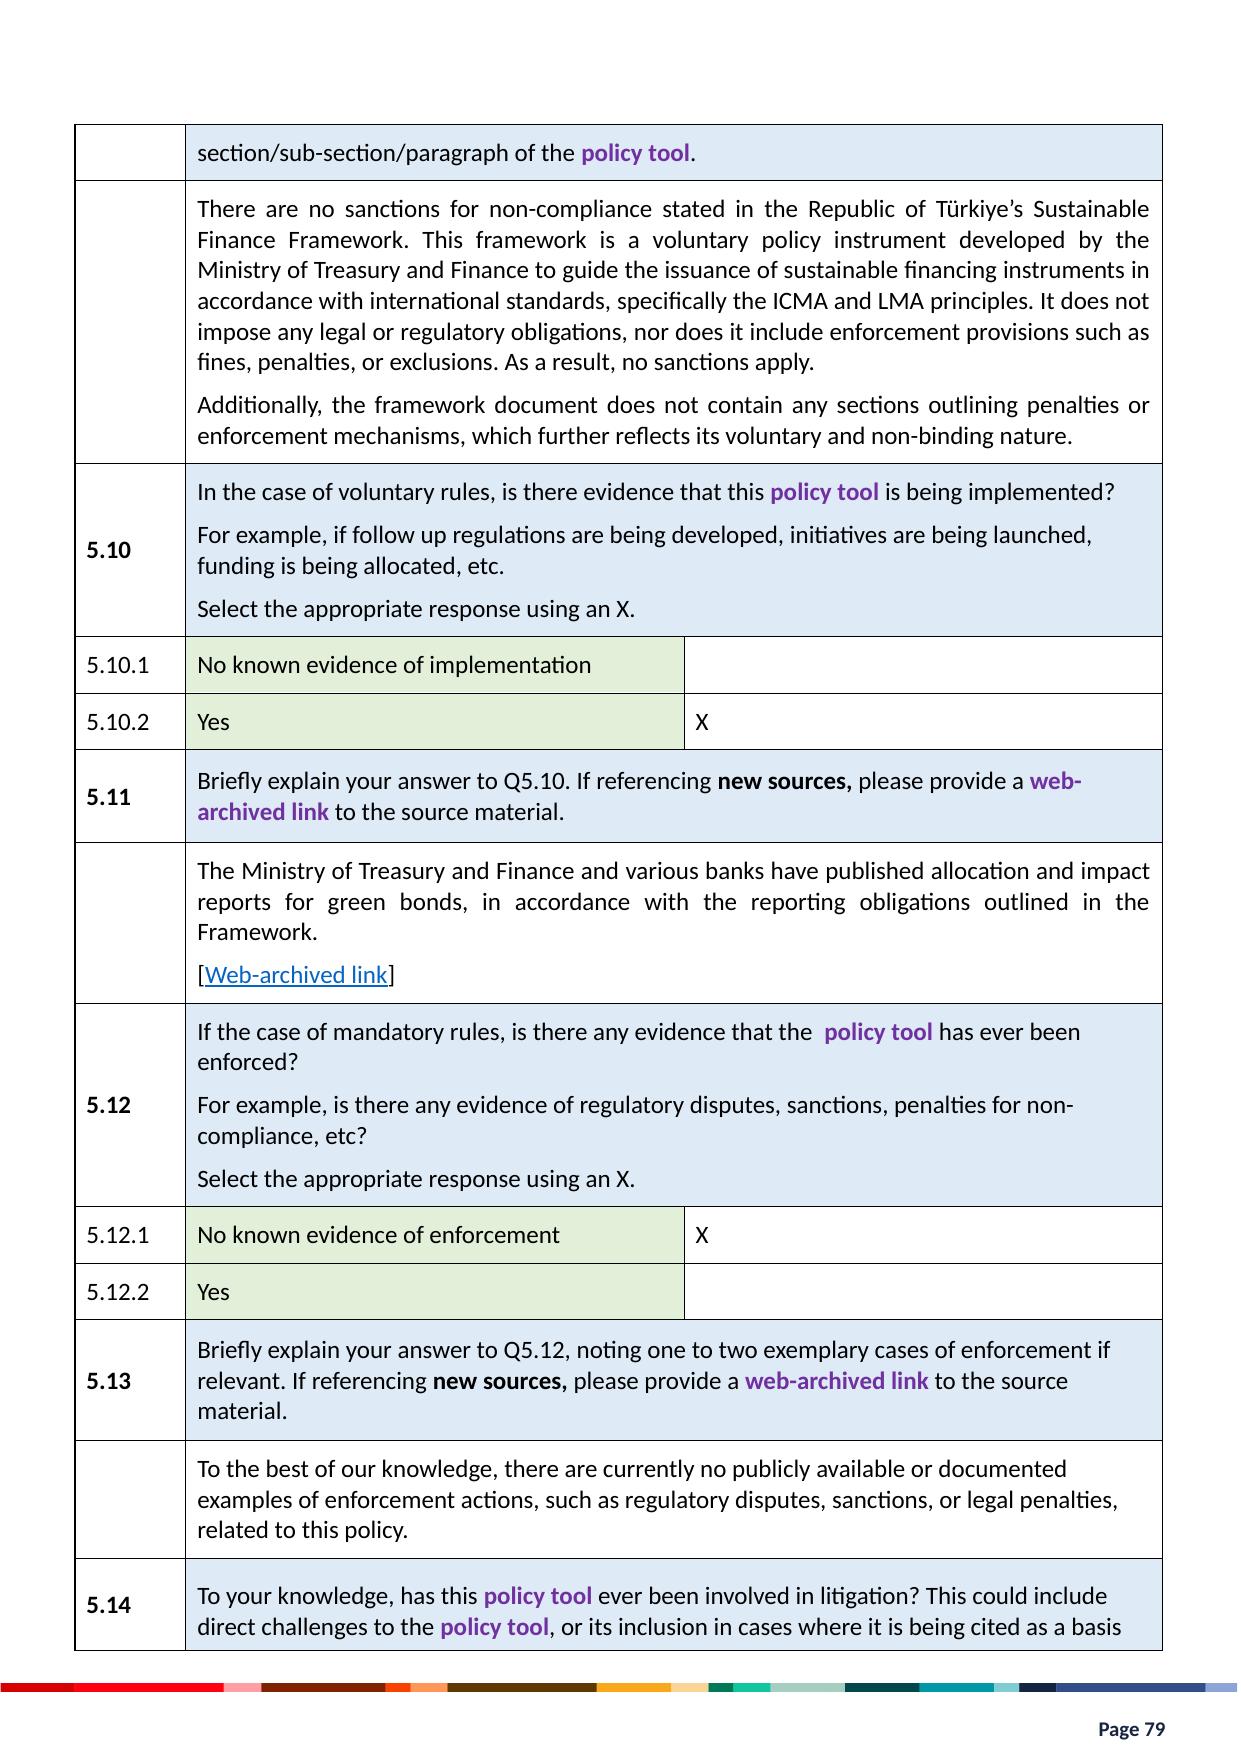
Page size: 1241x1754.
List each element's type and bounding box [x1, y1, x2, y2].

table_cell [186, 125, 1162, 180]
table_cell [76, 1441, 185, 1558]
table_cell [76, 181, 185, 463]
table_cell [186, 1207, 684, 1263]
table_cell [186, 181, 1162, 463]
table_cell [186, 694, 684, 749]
picture [0, 1683, 1236, 1692]
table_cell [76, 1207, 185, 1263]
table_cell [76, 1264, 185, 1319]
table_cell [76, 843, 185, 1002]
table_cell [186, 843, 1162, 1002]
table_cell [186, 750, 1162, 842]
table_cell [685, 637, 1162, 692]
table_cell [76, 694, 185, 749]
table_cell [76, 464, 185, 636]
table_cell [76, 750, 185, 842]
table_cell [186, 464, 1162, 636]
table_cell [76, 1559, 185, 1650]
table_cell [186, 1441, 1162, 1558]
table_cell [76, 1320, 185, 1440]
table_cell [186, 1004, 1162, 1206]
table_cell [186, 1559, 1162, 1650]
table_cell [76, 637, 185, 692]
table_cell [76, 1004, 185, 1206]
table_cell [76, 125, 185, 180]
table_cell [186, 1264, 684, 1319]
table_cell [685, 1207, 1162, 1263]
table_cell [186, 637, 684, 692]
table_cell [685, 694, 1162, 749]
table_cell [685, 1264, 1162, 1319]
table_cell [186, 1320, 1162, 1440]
